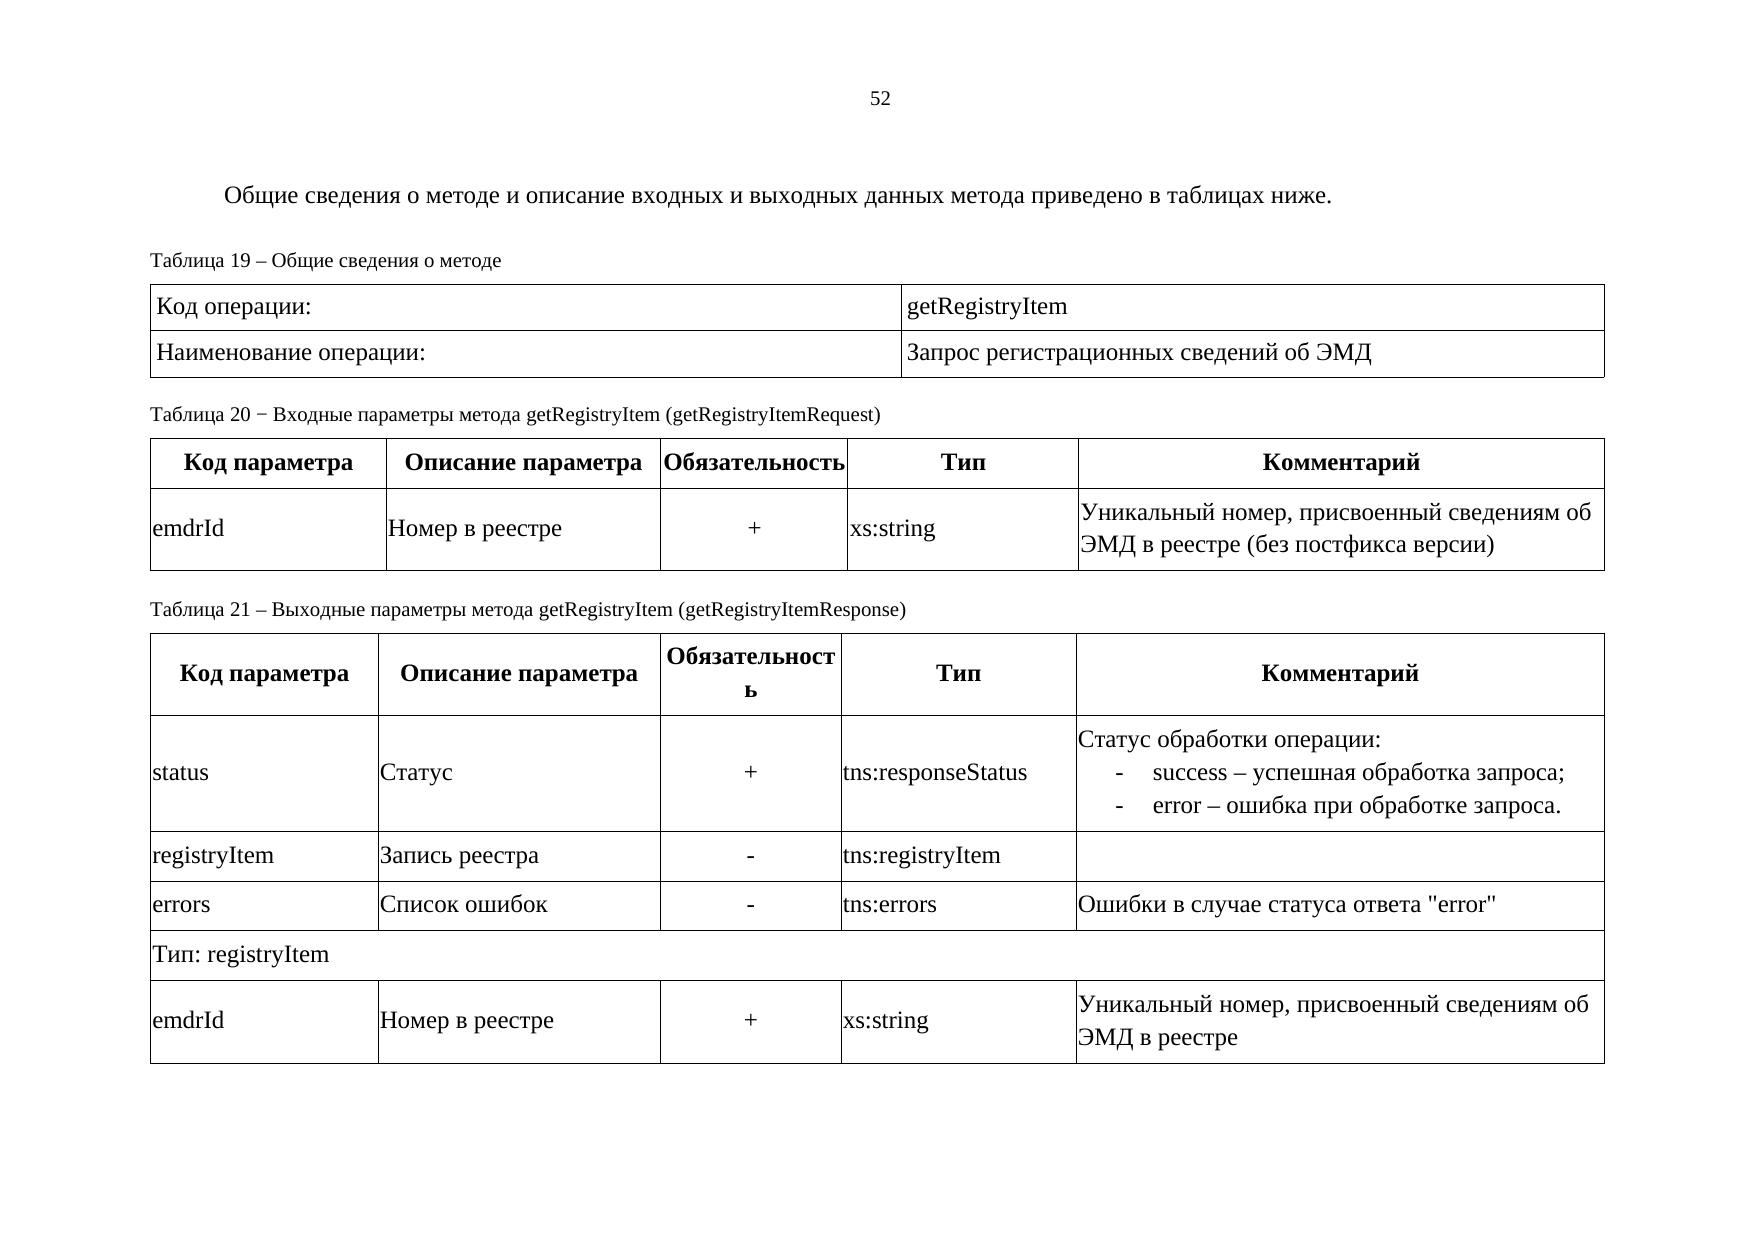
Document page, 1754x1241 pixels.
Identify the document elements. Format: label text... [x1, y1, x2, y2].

table_cell Ошибки в случае статуса ответа "error" [1077, 882, 1604, 930]
table_header Код параметра [151, 439, 386, 488]
table_header Код операции: [151, 285, 901, 330]
table_cell Уникальный номер, присвоенный сведениям об ЭМД в реестре (без постфикса версии) [1079, 489, 1604, 570]
table_cell emdrId [151, 981, 378, 1063]
table_cell - [661, 882, 841, 930]
table_cell Статус обработки операции: success – успешная обработка запроса; error – ошибка при обработке запроса. [1077, 716, 1604, 831]
table_header Описание параметра [387, 439, 660, 488]
table_header Тип [848, 439, 1078, 488]
table_cell tns:errors [842, 882, 1076, 930]
table_cell + [661, 716, 841, 831]
table_cell status [151, 716, 378, 831]
table_cell xs:string [848, 489, 1078, 570]
table_cell - [661, 832, 841, 881]
table_cell Уникальный номер, присвоенный сведениям об ЭМД в реестре [1077, 981, 1604, 1063]
table_cell Список ошибок [379, 882, 660, 930]
table_cell Запись реестра [379, 832, 660, 881]
table_cell Запрос регистрационных сведений об ЭМД [902, 331, 1604, 376]
table_header Комментарий [1079, 439, 1604, 488]
table_cell [1077, 832, 1604, 881]
table_cell + [661, 489, 847, 570]
table_header getRegistryItem [902, 285, 1604, 330]
table_cell + [661, 981, 841, 1063]
table_cell Статус [379, 716, 660, 831]
table_cell Номер в реестре [379, 981, 660, 1063]
table_header Обязательность [661, 439, 847, 488]
table_cell registryItem [151, 832, 378, 881]
table_cell tns:registryItem [842, 832, 1076, 881]
text Таблица 20 − Входные параметры метода getRegistryItem (getRegistryItemRequest) [150, 402, 1604, 426]
table_cell tns:responseStatus [842, 716, 1076, 831]
table_header Обязательность [661, 634, 841, 715]
text Таблица 21 – Выходные параметры метода getRegistryItem (getRegistryItemResponse) [150, 596, 1604, 621]
table_header Описание параметра [379, 634, 660, 715]
text Общие сведения о методе и описание входных и выходных данных метода приведено в таблицах ниже. [150, 180, 1604, 209]
table_header Тип [842, 634, 1076, 715]
table_cell errors [151, 882, 378, 930]
table_cell Номер в реестре [387, 489, 660, 570]
table_cell Наименование операции: [151, 331, 901, 376]
table_cell xs:string [842, 981, 1076, 1063]
table_header Код параметра [151, 634, 378, 715]
table_cell emdrId [151, 489, 386, 570]
table_cell Тип: registryItem [151, 931, 1604, 980]
table_header Комментарий [1077, 634, 1604, 715]
